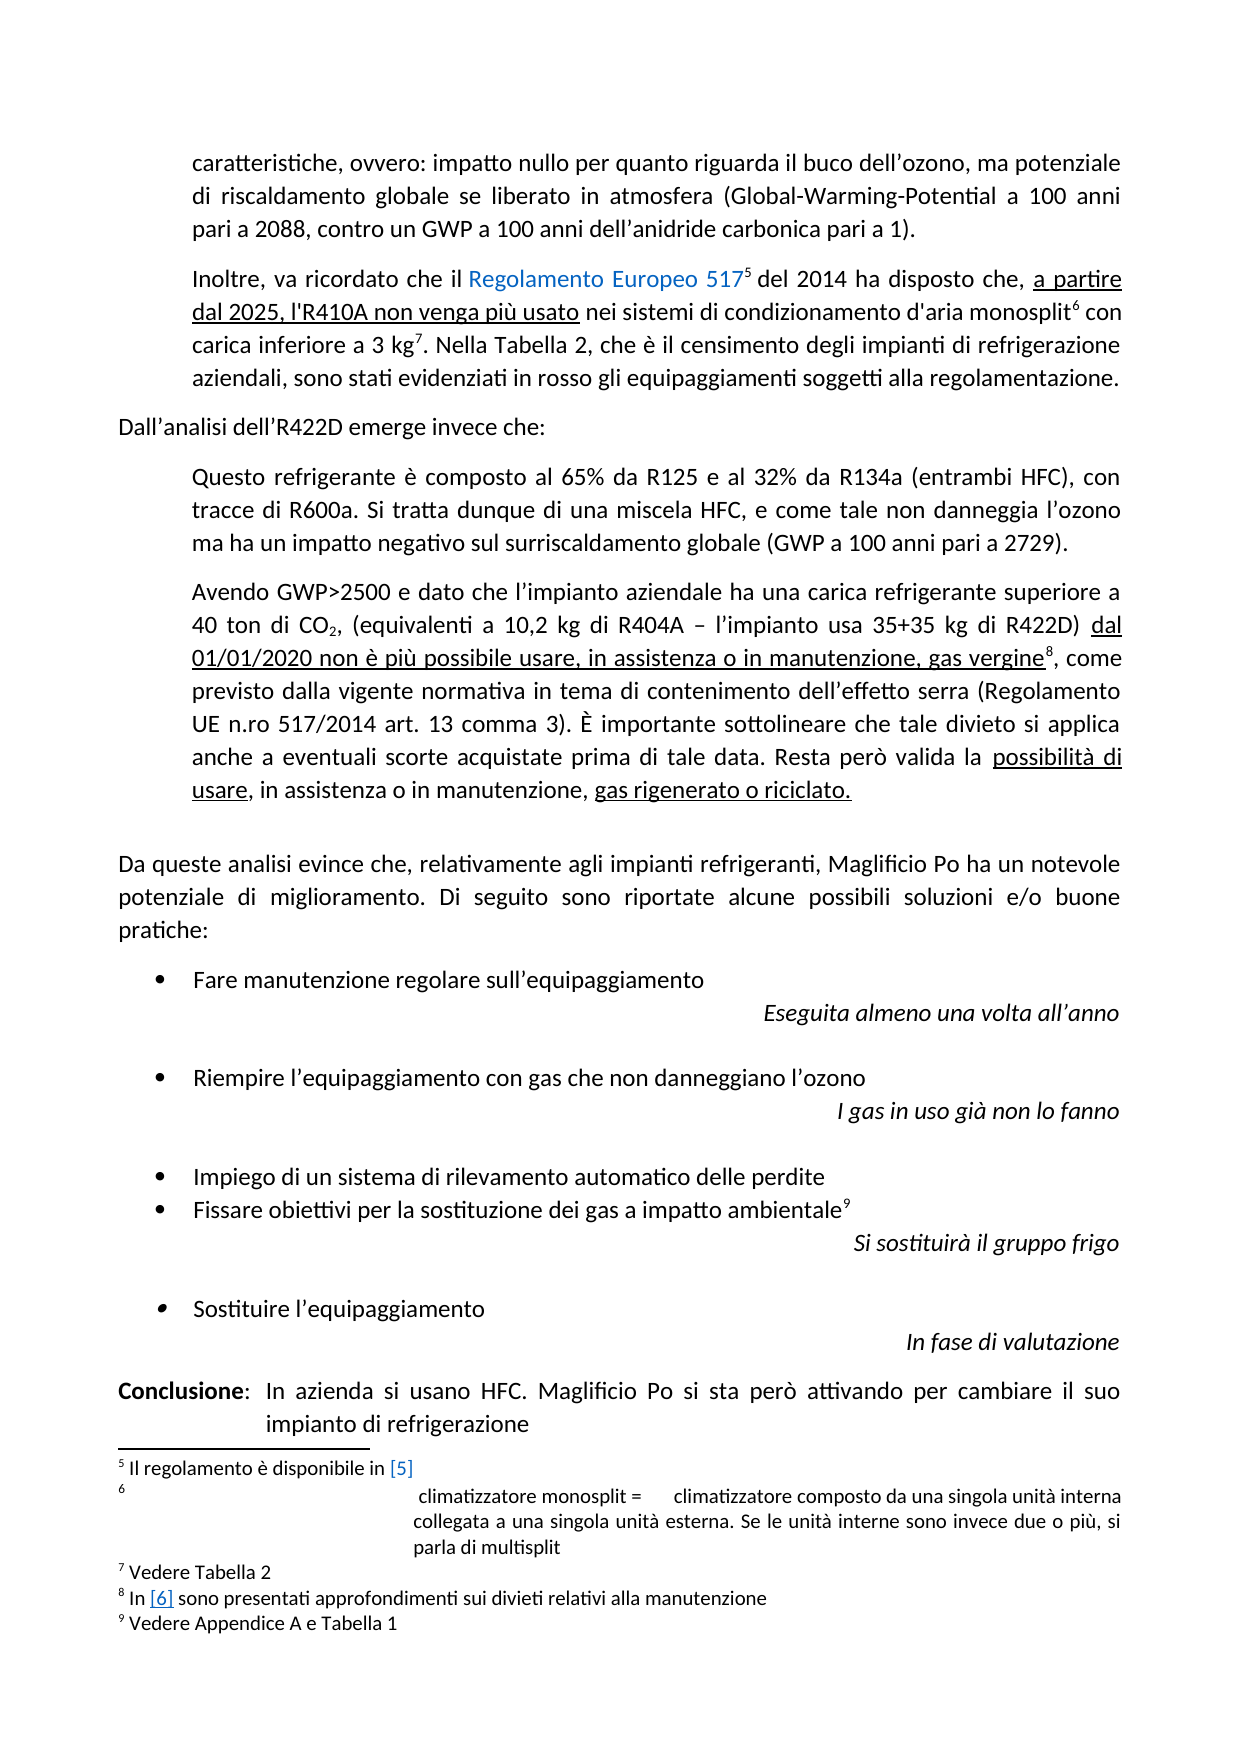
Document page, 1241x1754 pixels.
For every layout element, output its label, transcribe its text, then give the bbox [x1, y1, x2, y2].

list Riempire l’equipaggiamento con gas che non danneggiano l’ozono [156, 1063, 1122, 1093]
text Questo refrigerante è composto al 65% da R125 e al 32% da R134a (entrambi HFC), con tracce di R600a. Si tratta dunque di una miscela HFC, e come tale non danneggia l’ozono ma ha un impatto negativo sul surriscaldamento globale (GWP a 100 anni pari a 2729). [192, 461, 1122, 557]
list Sostituire l’equipaggiamento [156, 1293, 1122, 1323]
list Fare manutenzione regolare sull’equipaggiamento [156, 964, 1122, 994]
list Si sostituirà il gruppo frigo [193, 1227, 1122, 1258]
list In fase di valutazione [193, 1326, 1122, 1356]
text Conclusione: In azienda si usano HFC. Maglificio Po si sta però attivando per cambiare il suo impianto di refrigerazione [118, 1376, 1122, 1439]
text Avendo GWP>2500 e dato che l’impianto aziendale ha una carica refrigerante superiore a 40 ton di CO2, (equivalenti a 10,2 kg di R404A – l’impianto usa 35+35 kg di R422D) dal 01/01/2020 non è più possibile usare, in assistenza o in manutenzione, gas vergine, come previsto dalla vigente normativa in tema di contenimento dell’effetto serra (Regolamento UE n.ro 517/2014 art. 13 comma 3). È importante sottolineare che tale divieto si applica anche a eventuali scorte acquistate prima di tale data. Resta però valida la possibilità di usare, in assistenza o in manutenzione, gas rigenerato o riciclato. [192, 576, 1122, 804]
text Dall’analisi dell’R422D emerge invece che: [118, 411, 1122, 442]
text Inoltre, va ricordato che il Regolamento Europeo 517 del 2014 ha disposto che, a partire dal 2025, l'R410A non venga più usato nei sistemi di condizionamento d'aria monosplit con carica inferiore a 3 kg. Nella Tabella 2, che è il censimento degli impianti di refrigerazione aziendali, sono stati evidenziati in rosso gli equipaggiamenti soggetti alla regolamentazione. [192, 263, 1122, 392]
list Eseguita almeno una volta all’anno [193, 997, 1122, 1027]
list Impiego di un sistema di rilevamento automatico delle perdite [156, 1161, 1122, 1192]
list I gas in uso già non lo fanno [193, 1096, 1122, 1126]
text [192, 148, 1122, 244]
list Fissare obiettivi per la sostituzione dei gas a impatto ambientale [156, 1194, 1122, 1225]
text Da queste analisi evince che, relativamente agli impianti refrigeranti, Maglificio Po ha un notevole potenziale di miglioramento. Di seguito sono riportate alcune possibili soluzioni e/o buone pratiche: [118, 848, 1122, 945]
